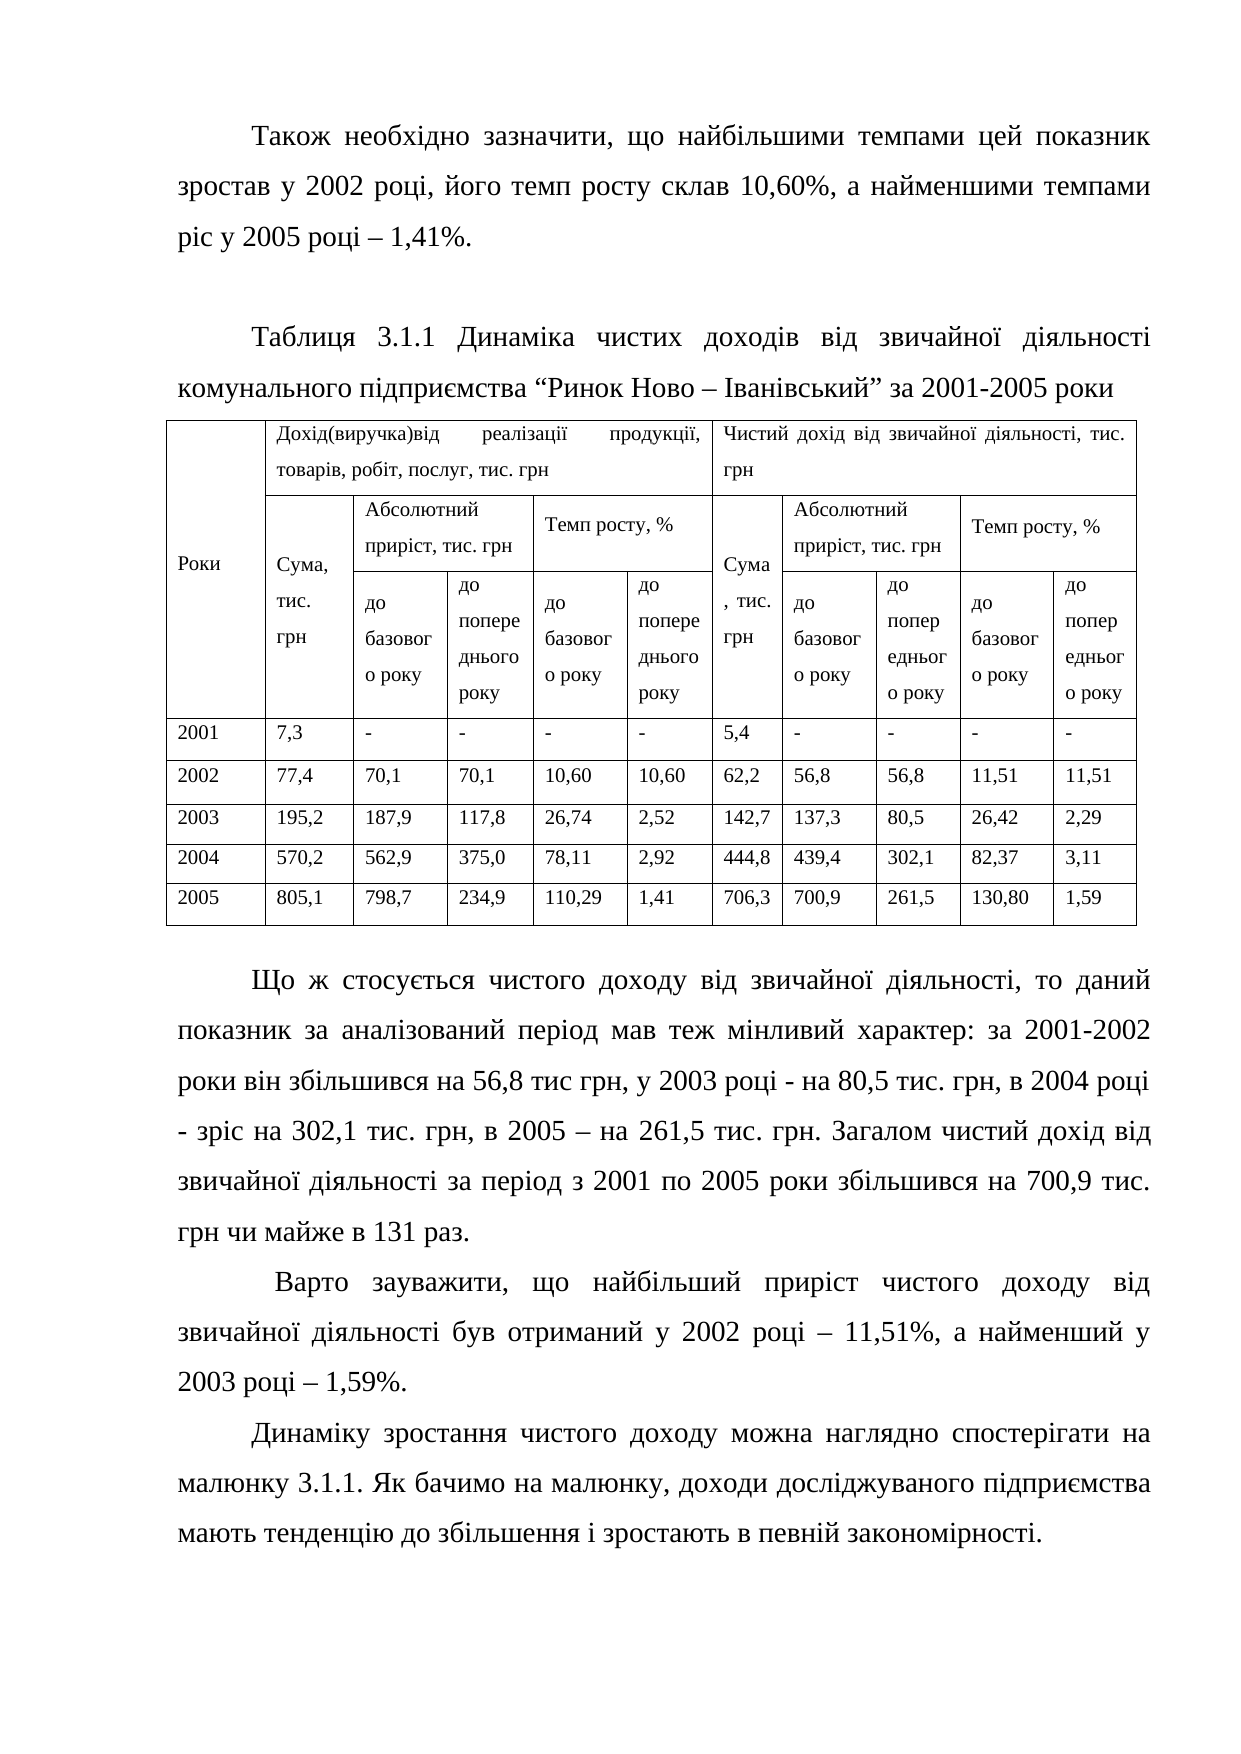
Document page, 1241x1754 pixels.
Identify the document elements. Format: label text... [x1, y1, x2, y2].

table_cell 142,7 [713, 805, 782, 844]
table_cell 261,5 [877, 884, 960, 925]
table_cell 10,60 [628, 761, 712, 804]
table_cell до базового року [783, 572, 876, 718]
table_cell 187,9 [354, 805, 447, 844]
table_cell до попереднього року [877, 572, 960, 718]
table_cell 77,4 [266, 761, 353, 804]
table_cell 110,29 [534, 884, 627, 925]
text Динаміку зростання чистого доходу можна наглядно спостерігати на малюнку 3.1.1. Як бачимо на малюнку, доходи досліджуваного підприємства мають тенденцію до збільшення і зростають в певній закономірності. [177, 1415, 1152, 1549]
table_cell 11,51 [1054, 761, 1136, 804]
table_cell - [354, 719, 447, 759]
table_cell 1,59 [1054, 884, 1136, 925]
table_cell Темп росту, % [961, 496, 1136, 571]
table_cell до попереднього року [628, 572, 712, 718]
text Таблиця 3.1.1 Динаміка чистих доходів від звичайної діяльності комунального підприємства “Ринок Ново – Іванівський” за 2001-2005 роки [177, 319, 1152, 403]
table_cell 302,1 [877, 845, 960, 883]
table_cell - [628, 719, 712, 759]
table_cell - [534, 719, 627, 759]
table_cell 195,2 [266, 805, 353, 844]
table_cell 5,4 [713, 719, 782, 759]
table_cell до базового року [961, 572, 1053, 718]
table_cell 7,3 [266, 719, 353, 759]
table_cell 2003 [167, 805, 265, 844]
table_header Роки [167, 421, 265, 718]
table_cell 444,8 [713, 845, 782, 883]
table_cell 2,52 [628, 805, 712, 844]
table_cell - [877, 719, 960, 759]
table_cell 2001 [167, 719, 265, 759]
table_cell 137,3 [783, 805, 876, 844]
table_cell - [1054, 719, 1136, 759]
text Варто зауважити, що найбільший приріст чистого доходу від звичайної діяльності був отриманий у 2002 році – 11,51%, а найменший у 2003 році – 1,59%. [177, 1264, 1152, 1398]
table_cell 234,9 [448, 884, 533, 925]
table_cell 11,51 [961, 761, 1053, 804]
table_cell 26,74 [534, 805, 627, 844]
table_cell 80,5 [877, 805, 960, 844]
table_cell 70,1 [354, 761, 447, 804]
text Що ж стосується чистого доходу від звичайної діяльності, то даний показник за аналізований період мав теж мінливий характер: за 2001-2002 роки він збільшився на 56,8 тис грн, у 2003 році - на 80,5 тис. грн, в 2004 році - зріс на 302,1 тис. грн, в 2005 – на 261,5 тис. грн. Загалом чистий дохід від звичайної діяльності за період з 2001 по 2005 роки збільшився на 700,9 тис. грн чи майже в 131 раз. [177, 962, 1152, 1247]
table_cell Темп росту, % [534, 496, 712, 571]
table_cell 2005 [167, 884, 265, 925]
table_cell 375,0 [448, 845, 533, 883]
table_cell 2,29 [1054, 805, 1136, 844]
table_cell до попереднього року [448, 572, 533, 718]
table_header Дохід(виручка)від реалізації продукції, товарів, робіт, послуг, тис. грн [266, 421, 712, 495]
table_cell Абсолютний приріст, тис. грн [783, 496, 960, 571]
table_cell 700,9 [783, 884, 876, 925]
table_cell 130,80 [961, 884, 1053, 925]
table_cell до базового року [534, 572, 627, 718]
table_cell 56,8 [877, 761, 960, 804]
table_header Чистий дохід від звичайної діяльності, тис. грн [713, 421, 1136, 495]
table_cell 78,11 [534, 845, 627, 883]
table_cell 10,60 [534, 761, 627, 804]
table_cell - [448, 719, 533, 759]
table_cell 798,7 [354, 884, 447, 925]
table_cell 82,37 [961, 845, 1053, 883]
table_cell Абсолютний приріст, тис. грн [354, 496, 533, 571]
table_cell 2,92 [628, 845, 712, 883]
table_cell Сума, тис. грн [266, 496, 353, 718]
text Також необхідно зазначити, що найбільшими темпами цей показник зростав у 2002 році, його темп росту склав 10,60%, а найменшими темпами ріс у 2005 році – 1,41%. [177, 118, 1152, 252]
table_cell - [783, 719, 876, 759]
table_cell 2002 [167, 761, 265, 804]
table_cell 62,2 [713, 761, 782, 804]
table_cell до попереднього року [1054, 572, 1136, 718]
table_cell 26,42 [961, 805, 1053, 844]
table_cell до базового року [354, 572, 447, 718]
table_cell 1,41 [628, 884, 712, 925]
table_cell 70,1 [448, 761, 533, 804]
table_cell 570,2 [266, 845, 353, 883]
table_cell 805,1 [266, 884, 353, 925]
table_cell 56,8 [783, 761, 876, 804]
table_cell - [961, 719, 1053, 759]
table_cell 439,4 [783, 845, 876, 883]
table_cell 562,9 [354, 845, 447, 883]
table_cell 706,3 [713, 884, 782, 925]
table_cell 117,8 [448, 805, 533, 844]
table_cell Сума, тис. грн [713, 496, 782, 718]
table_cell 3,11 [1054, 845, 1136, 883]
table_cell 2004 [167, 845, 265, 883]
